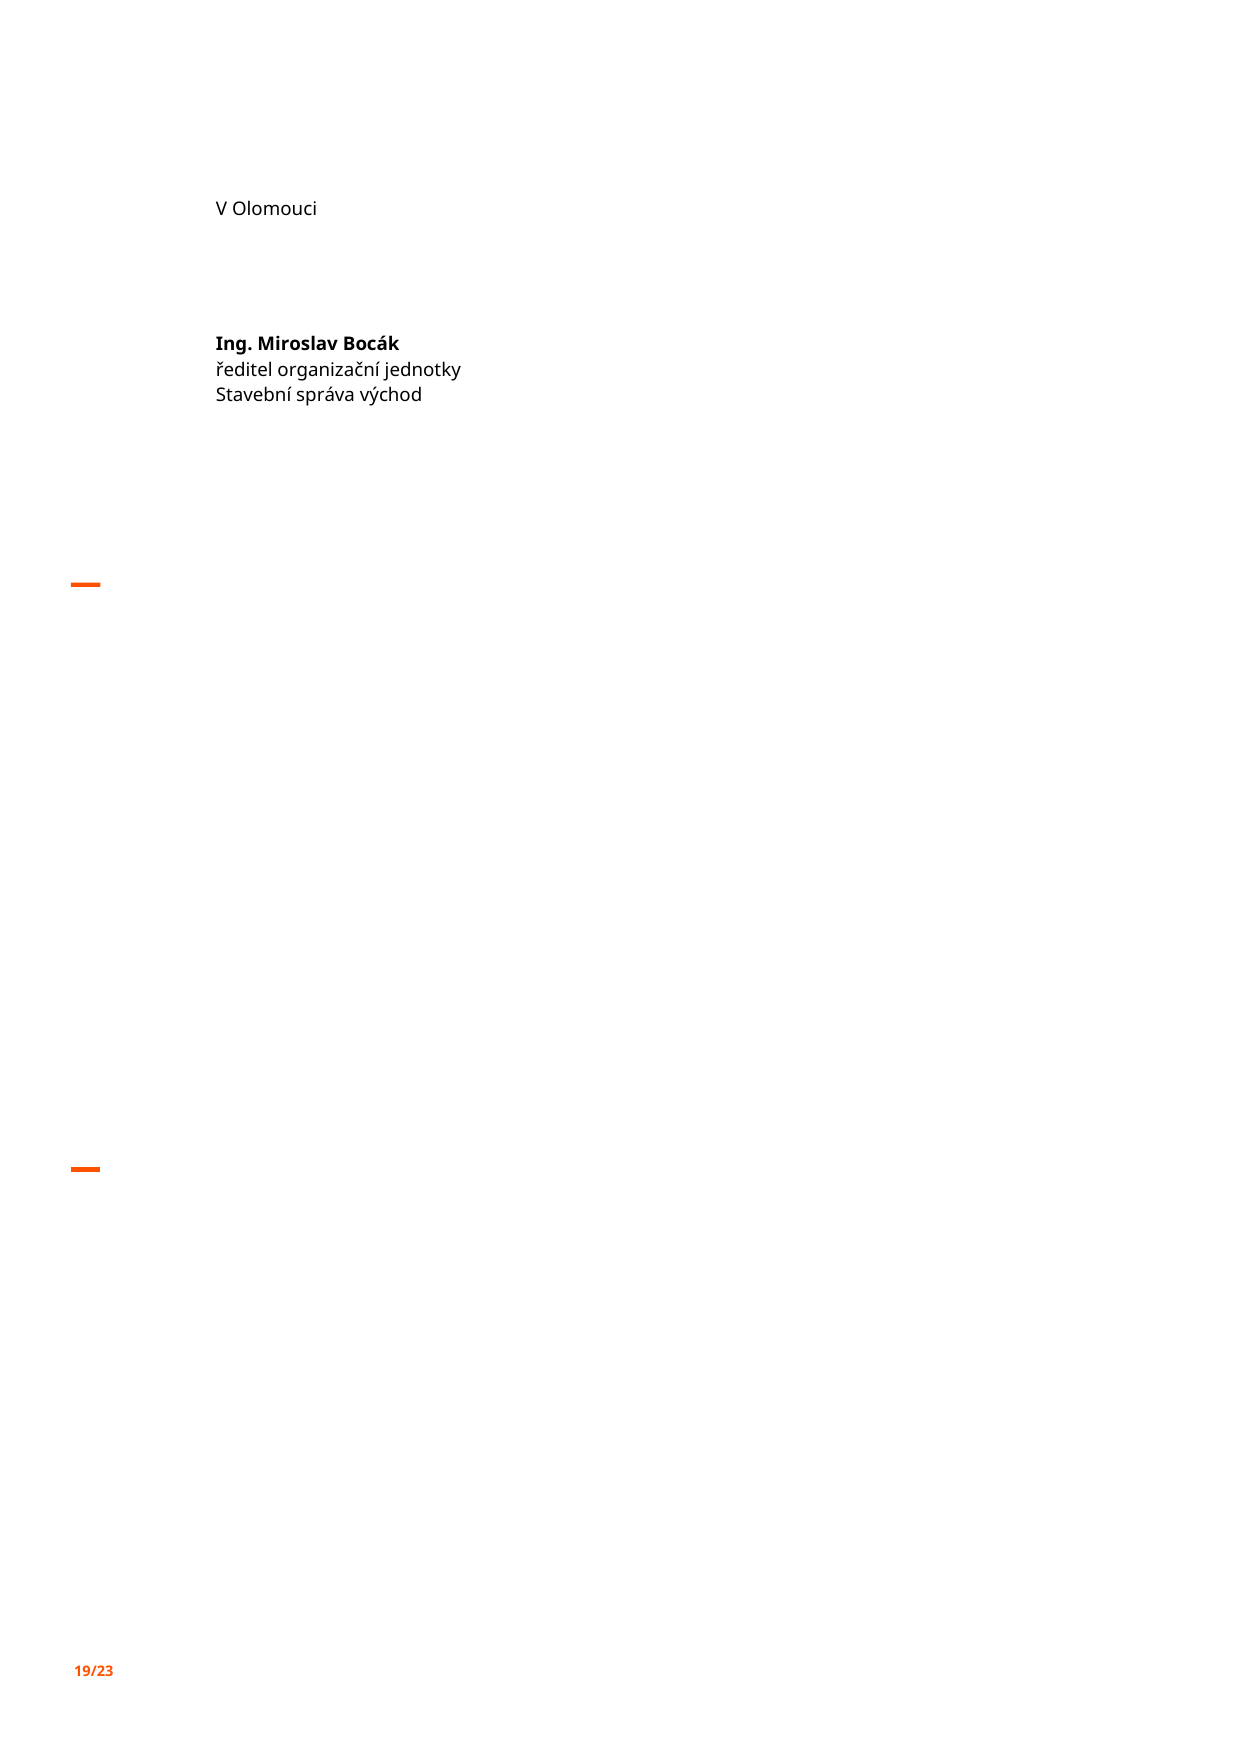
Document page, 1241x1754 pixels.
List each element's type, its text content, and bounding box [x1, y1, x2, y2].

text V Olomouci [216, 187, 1122, 221]
text Ing. Miroslav Bocák [216, 331, 1122, 356]
text Stavební správa východ [216, 382, 1122, 407]
text ředitel organizační jednotky [216, 356, 1122, 382]
